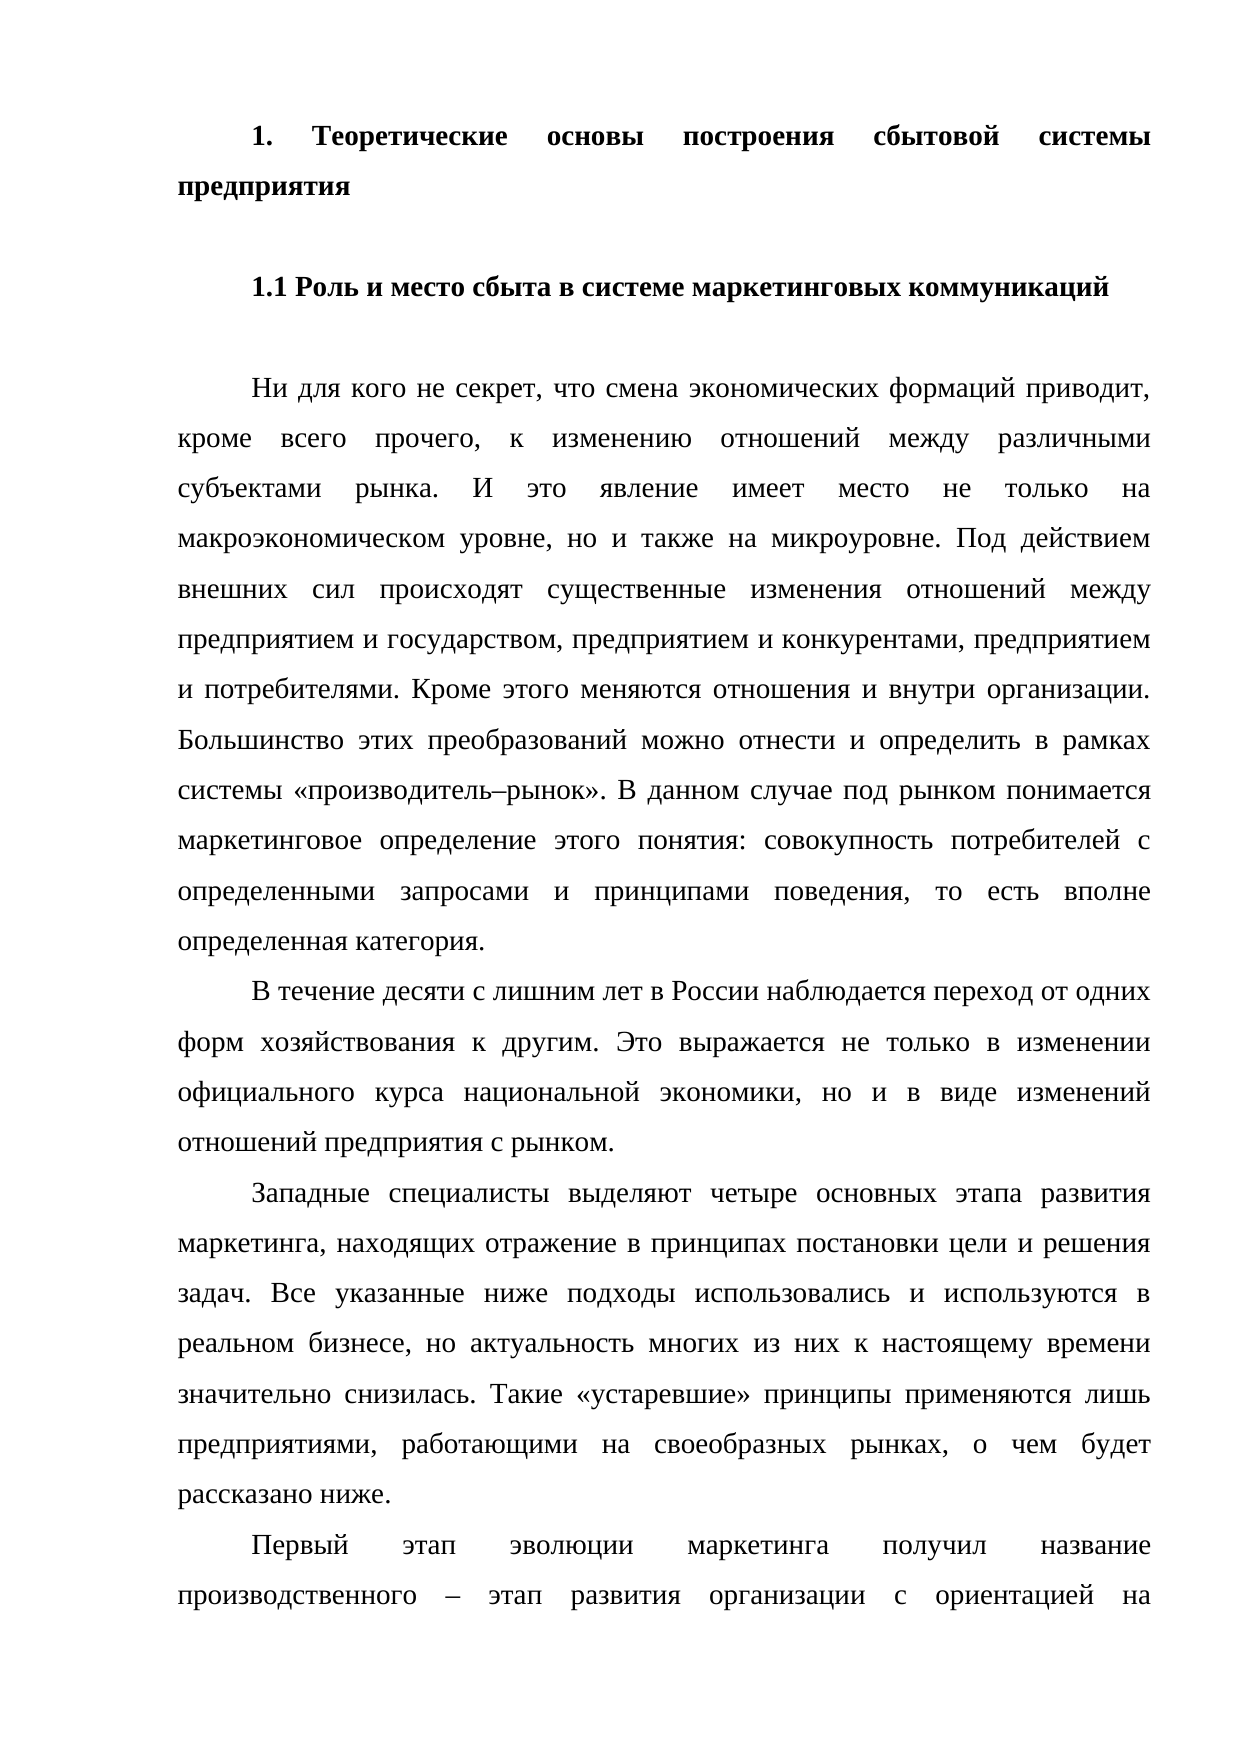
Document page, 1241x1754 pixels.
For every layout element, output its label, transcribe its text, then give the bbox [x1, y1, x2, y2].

text Западные специалисты выделяют четыре основных этапа развития маркетинга, находящих отражение в принципах постановки цели и решения задач. Все указанные ниже подходы использовались и используются в реальном бизнесе, но актуальность многих из них к настоящему времени значительно снизилась. Такие «устаревшие» принципы применяются лишь предприятиями, работающими на своеобразных рынках, о чем будет рассказано ниже. [177, 1175, 1152, 1510]
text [177, 1527, 1152, 1611]
text 1. Теоретические основы построения сбытовой системы предприятия [177, 118, 1152, 202]
text Ни для кого не секрет, что смена экономических формаций приводит, кроме всего прочего, к изменению отношений между различными субъектами рынка. И это явление имеет место не только на макроэкономическом уровне, но и также на микроуровне. Под действием внешних сил происходят существенные изменения отношений между предприятием и государством, предприятием и конкурентами, предприятием и потребителями. Кроме этого меняются отношения и внутри организации. Большинство этих преобразований можно отнести и определить в рамках системы «производитель–рынок». В данном случае под рынком понимается маркетинговое определение этого понятия: совокупность потребителей с определенными запросами и принципами поведения, то есть вполне определенная категория. [177, 370, 1152, 957]
text В течение десяти с лишним лет в России наблюдается переход от одних форм хозяйствования к другим. Это выражается не только в изменении официального курса национальной экономики, но и в виде изменений отношений предприятия с рынком. [177, 973, 1152, 1158]
text 1.1 Роль и место сбыта в системе маркетинговых коммуникаций [177, 269, 1152, 303]
